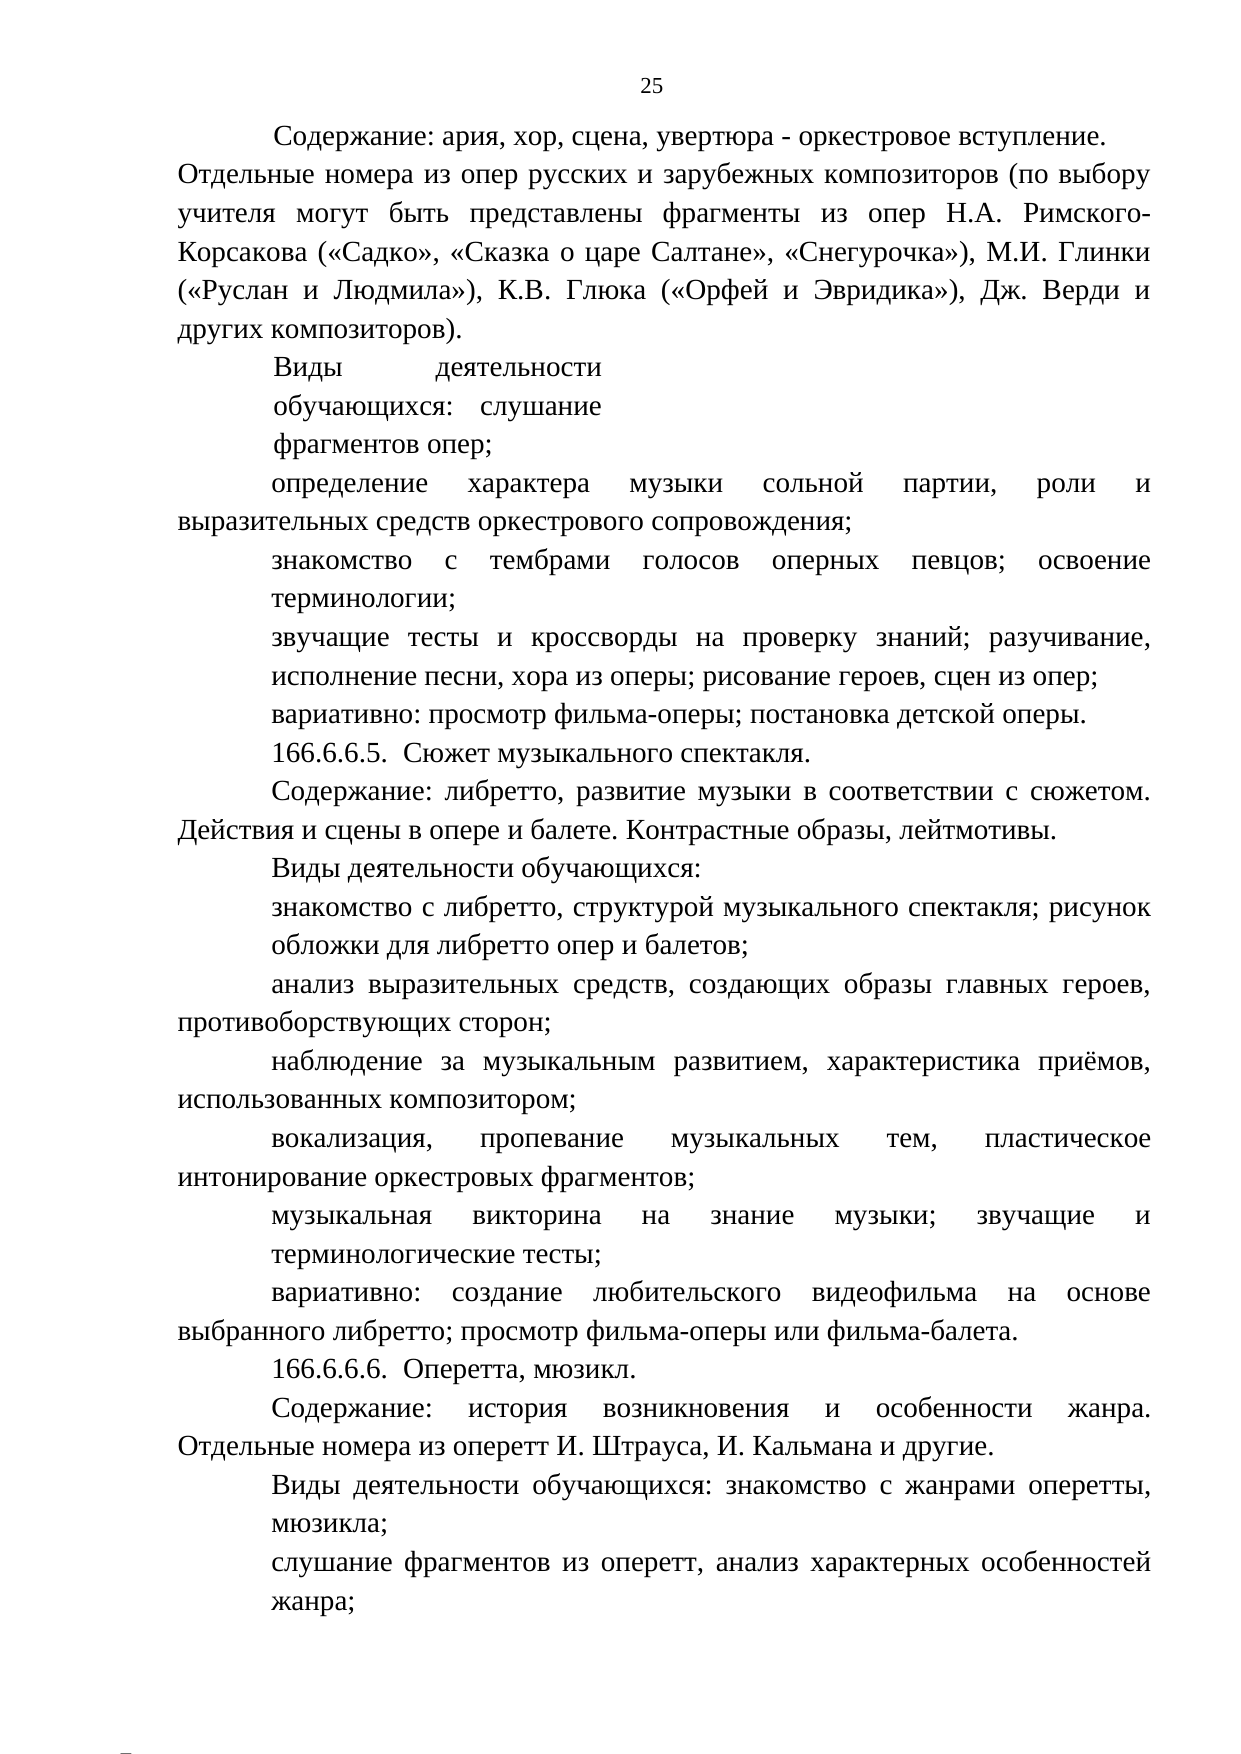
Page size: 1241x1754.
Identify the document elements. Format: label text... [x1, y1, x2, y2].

text вариативно: просмотр фильма-оперы; постановка детской оперы. [271, 696, 1152, 730]
text Виды деятельности обучающихся: слушание фрагментов опер; [273, 349, 602, 460]
text анализ выразительных средств, создающих образы главных героев, противоборствующих сторон; [177, 966, 1152, 1038]
text знакомство с тембрами голосов оперных певцов; освоение терминологии; [271, 542, 1152, 614]
text наблюдение за музыкальным развитием, характеристика приёмов, использованных композитором; [177, 1043, 1152, 1115]
text вариативно: создание любительского видеофильма на основе выбранного либретто; просмотр фильма-оперы или фильма-балета. [177, 1274, 1152, 1346]
text Отдельные номера из опер русских и зарубежных композиторов (по выбору учителя могут быть представлены фрагменты из опер Н.А. Римского-Корсакова («Садко», «Сказка о царе Салтане», «Снегурочка»), М.И. Глинки («Руслан и Людмила»), К.В. Глюка («Орфей и Эвридика»), Дж. Верди и других композиторов). [177, 157, 1152, 344]
text Виды деятельности обучающихся: знакомство с жанрами оперетты, мюзикла; [271, 1467, 1152, 1539]
text Виды деятельности обучающихся: [271, 850, 1152, 884]
list Сюжет музыкального спектакля. [271, 735, 1152, 768]
text знакомство с либретто, структурой музыкального спектакля; рисунок обложки для либретто опер и балетов; [271, 889, 1152, 961]
text Содержание: ария, хор, сцена, увертюра - оркестровое вступление. [177, 118, 1152, 152]
list Оперетта, мюзикл. [271, 1351, 1152, 1385]
text вокализация, пропевание музыкальных тем, пластическое интонирование оркестровых фрагментов; [177, 1120, 1152, 1192]
text определение характера музыки сольной партии, роли и выразительных средств оркестрового сопровождения; [177, 465, 1152, 537]
text Содержание: либретто, развитие музыки в соответствии с сюжетом. Действия и сцены в опере и балете. Контрастные образы, лейтмотивы. [177, 773, 1152, 845]
text музыкальная викторина на знание музыки; звучащие и терминологические тесты; [271, 1197, 1152, 1269]
text слушание фрагментов из оперетт, анализ характерных особенностей жанра; [271, 1544, 1152, 1616]
text Содержание: история возникновения и особенности жанра. Отдельные номера из оперетт И. Штрауса, И. Кальмана и другие. [177, 1390, 1152, 1462]
text звучащие тесты и кроссворды на проверку знаний; разучивание, исполнение песни, хора из оперы; рисование героев, сцен из опер; [271, 619, 1152, 691]
